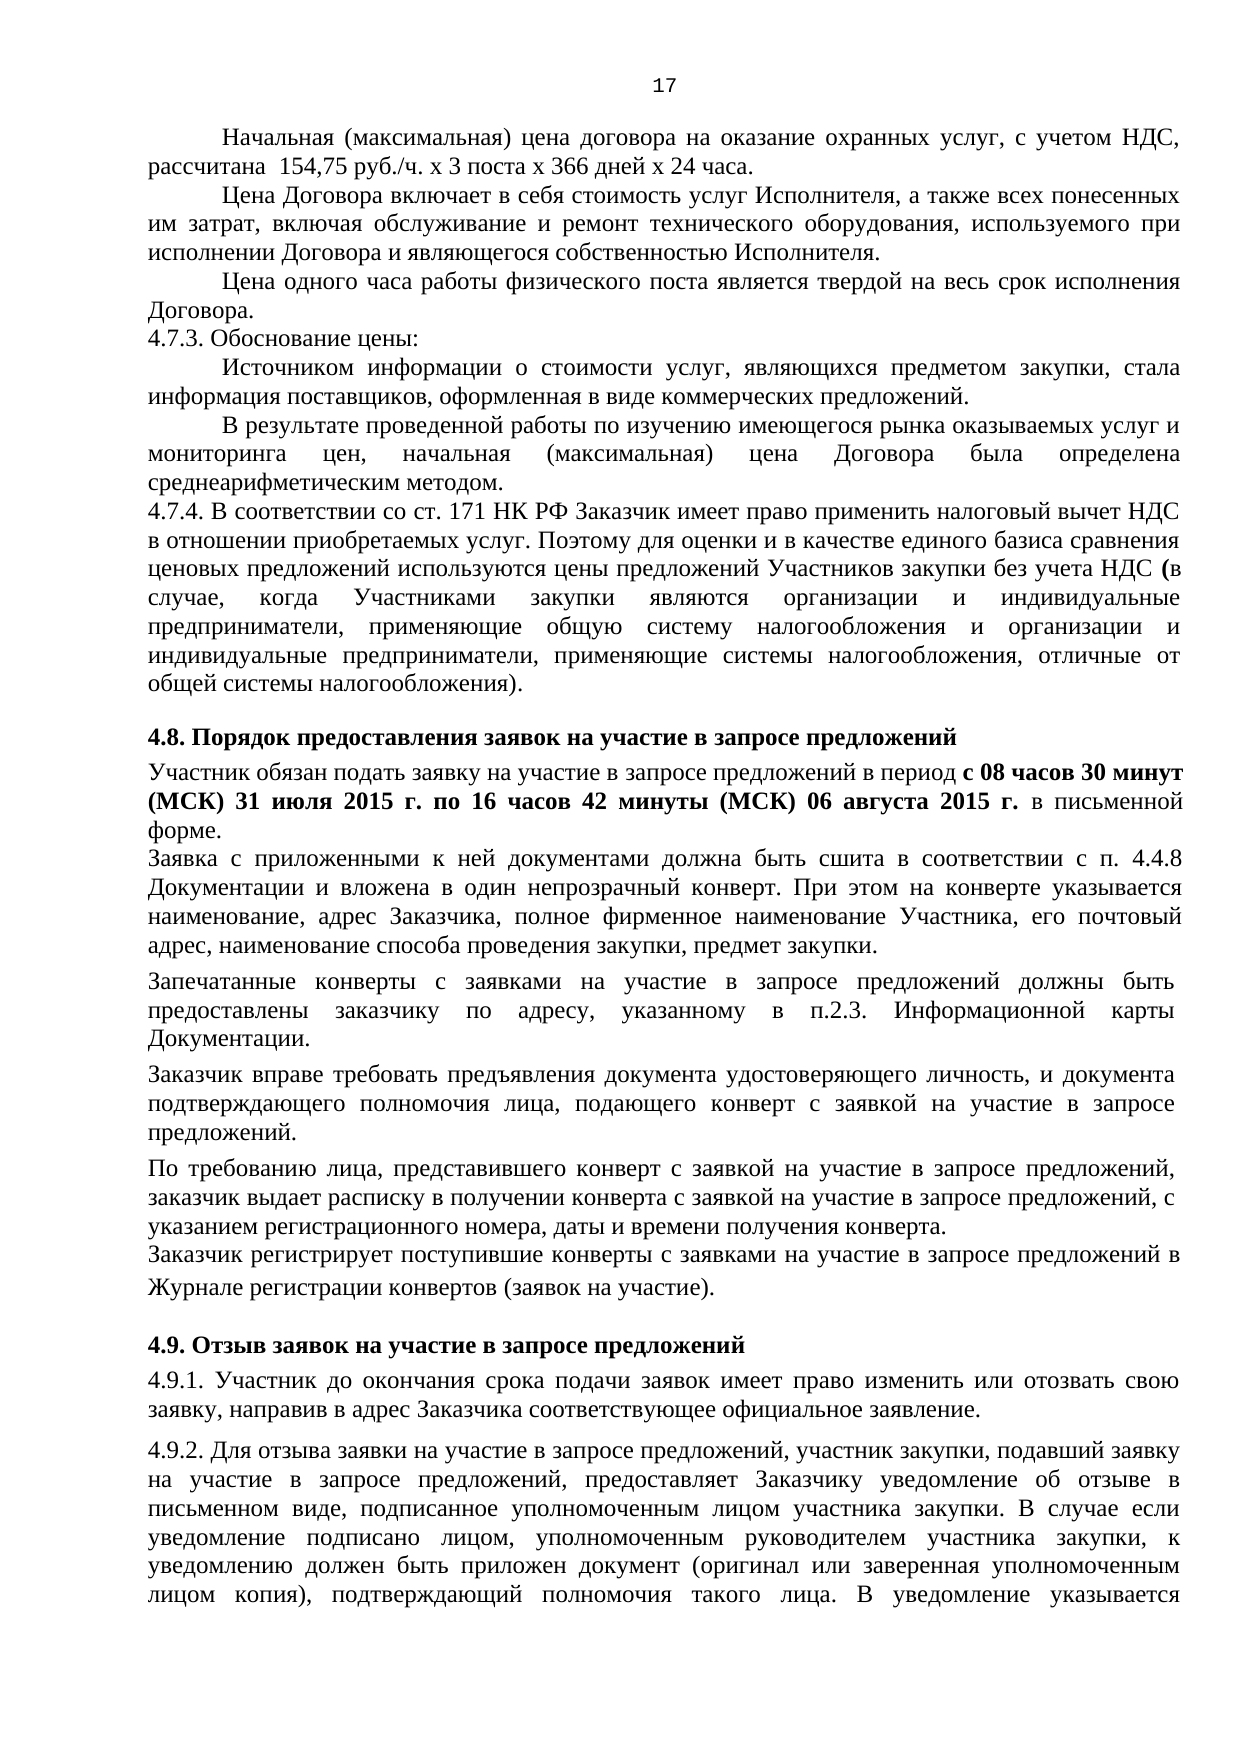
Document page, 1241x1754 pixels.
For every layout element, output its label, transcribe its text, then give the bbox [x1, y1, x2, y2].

text Запечатанные конверты с заявками на участие в запросе предложений должны быть предоставлены заказчику по адресу, указанному в п.2.3. Информационной карты Документации. [148, 966, 1176, 1052]
text 4.7.4. В соответствии со ст. 171 НК РФ Заказчик имеет право применить налоговый вычет НДС в отношении приобретаемых услуг. Поэтому для оценки и в качестве единого базиса сравнения ценовых предложений используются цены предложений Участников закупки без учета НДС (в случае, когда Участниками закупки являются организации и индивидуальные предприниматели, применяющие общую систему налогообложения и организации и индивидуальные предприниматели, применяющие системы налогообложения, отличные от общей системы налогообложения). [148, 496, 1181, 697]
text Начальная (максимальная) цена договора на оказание охранных услуг, с учетом НДС, рассчитана 154,75 руб./ч. х 3 поста х 366 дней х 24 часа. [148, 122, 1181, 180]
text Цена одного часа работы физического поста является твердой на весь срок исполнения Договора. [148, 266, 1181, 323]
text В результате проведенной работы по изучению имеющегося рынка оказываемых услуг и мониторинга цен, начальная (максимальная) цена Договора была определена среднеарифметическим методом. [148, 410, 1181, 496]
text По требованию лица, представившего конверт с заявкой на участие в запросе предложений, заказчик выдает расписку в получении конверта с заявкой на участие в запросе предложений, с указанием регистрационного номера, даты и времени получения конверта. [148, 1153, 1176, 1239]
text 4.9. Отзыв заявок на участие в запросе предложений [148, 1331, 1181, 1359]
text Заявка с приложенными к ней документами должна быть сшита в соответствии с п. 4.4.8 Документации и вложена в один непрозрачный конверт. При этом на конверте указывается наименование, адрес Заказчика, полное фирменное наименование Участника, его почтовый адрес, наименование способа проведения закупки, предмет закупки. [148, 843, 1183, 958]
text Участник обязан подать заявку на участие в запросе предложений в период с 08 часов 30 минут (МСК) 31 июля 2015 г. по 16 часов 42 минуты (МСК) 06 августа 2015 г. в письменной форме. [148, 757, 1183, 843]
text Заказчик вправе требовать предъявления документа удостоверяющего личность, и документа подтверждающего полномочия лица, подающего конверт с заявкой на участие в запросе предложений. [148, 1059, 1176, 1146]
text 4.9.1. Участник до окончания срока подачи заявок имеет право изменить или отозвать свою заявку, направив в адрес Заказчика соответствующее официальное заявление. [148, 1366, 1181, 1423]
text 4.7.3. Обоснование цены: [148, 323, 1181, 352]
text Источником информации о стоимости услуг, являющихся предметом закупки, стала информация поставщиков, оформленная в виде коммерческих предложений. [148, 352, 1181, 410]
text Цена Договора включает в себя стоимость услуг Исполнителя, а также всех понесенных им затрат, включая обслуживание и ремонт технического оборудования, используемого при исполнении Договора и являющегося собственностью Исполнителя. [148, 180, 1181, 266]
text Заказчик регистрирует поступившие конверты с заявками на участие в запросе предложений в Журнале регистрации конвертов (заявок на участие). [148, 1239, 1181, 1301]
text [148, 1436, 1181, 1608]
text 4.8. Порядок предоставления заявок на участие в запросе предложений [148, 722, 1181, 751]
